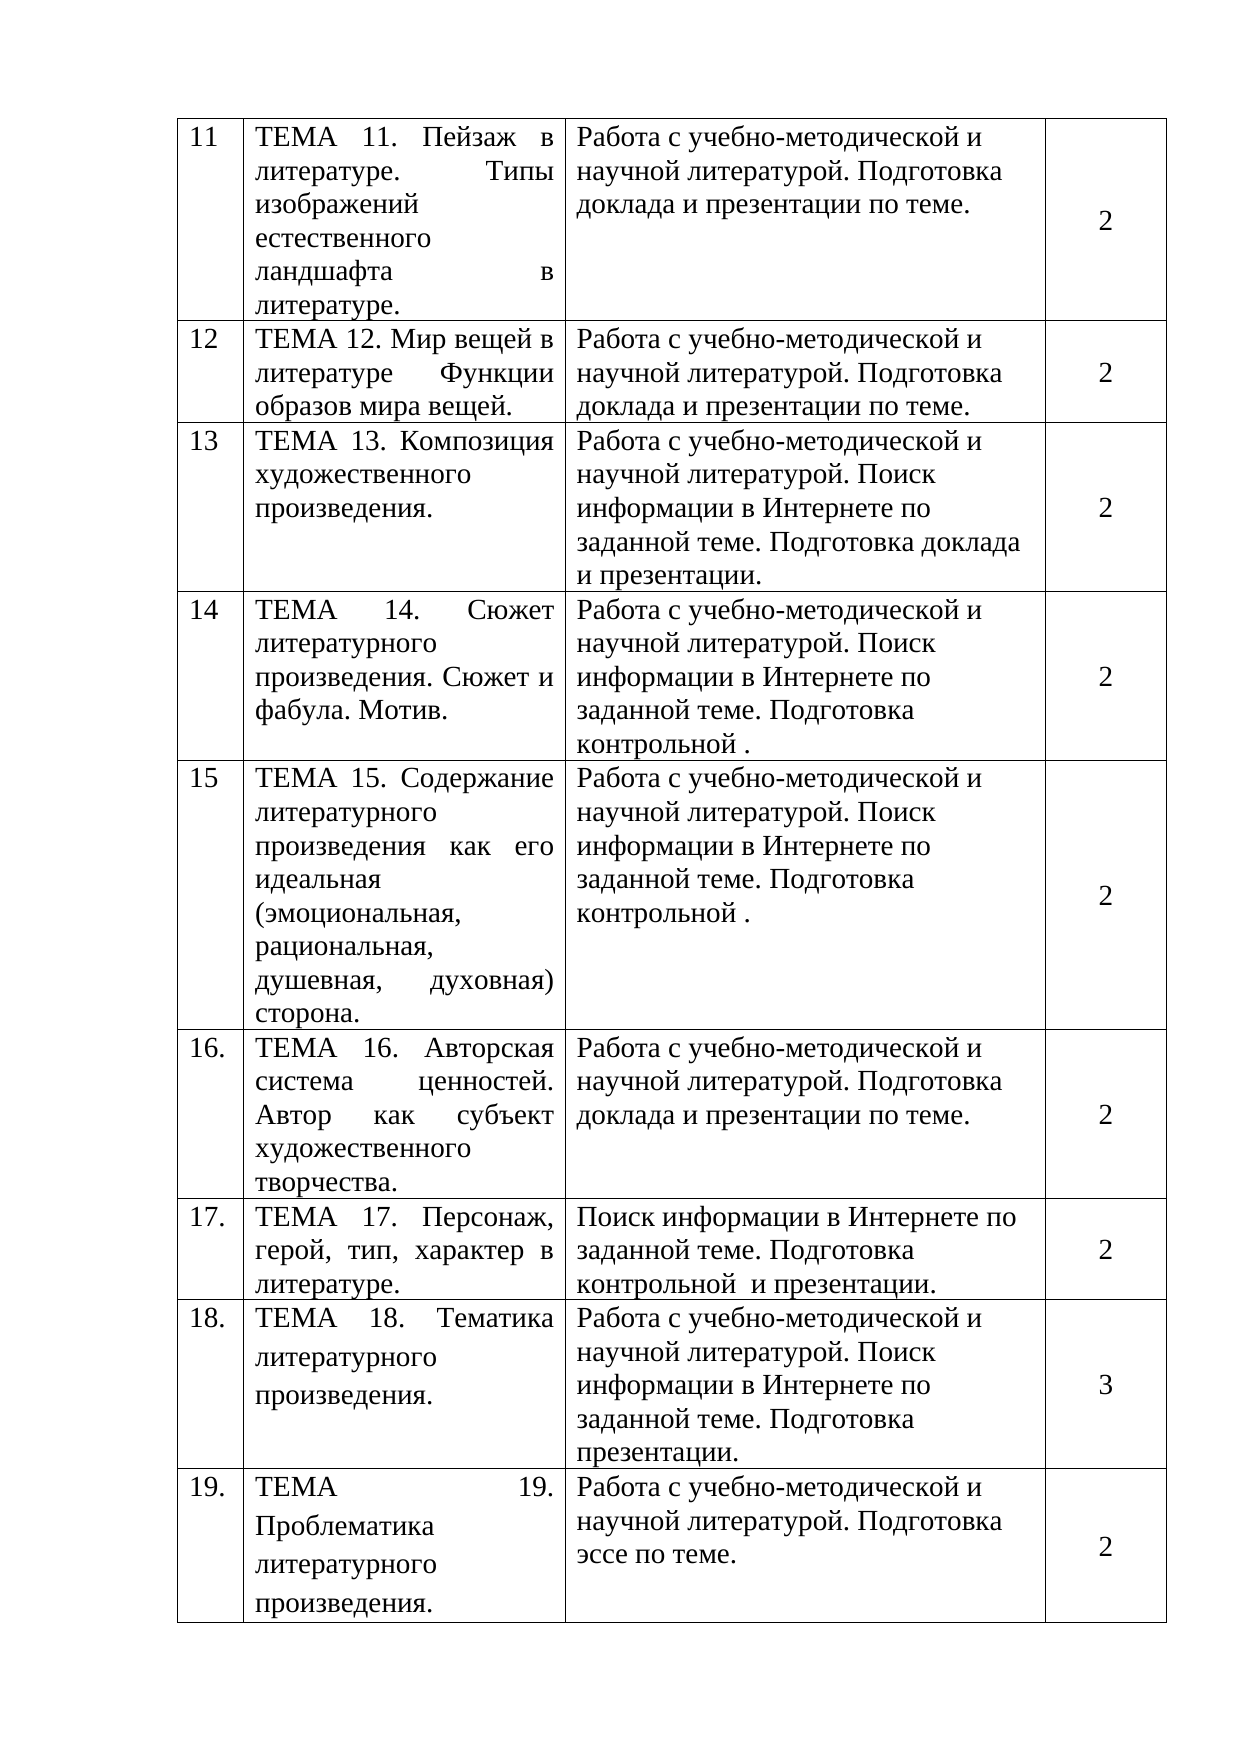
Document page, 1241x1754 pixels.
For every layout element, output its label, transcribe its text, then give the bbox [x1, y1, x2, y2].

table_cell ТЕМА 11. Пейзаж в литературе. Типы изображений естественного ландшафта в литературе. [244, 119, 565, 320]
table_cell Поиск информации в Интернете по заданной теме. Подготовка контрольной и презентации. [566, 1199, 1045, 1299]
table_cell 17. [178, 1199, 243, 1299]
table_cell Работа с учебно-методической и научной литературой. Подготовка доклада и презентации по теме. [566, 321, 1045, 422]
table_cell 13 [178, 423, 243, 591]
table_cell 16. [178, 1030, 243, 1198]
table_cell ТЕМА 16. Авторская система ценностей. Автор как субъект художественного творчества. [244, 1030, 565, 1198]
table_cell 2 [1046, 1469, 1166, 1622]
table_cell Работа с учебно-методической и научной литературой. Подготовка доклада и презентации по теме. [566, 1030, 1045, 1198]
table_cell Работа с учебно-методической и научной литературой. Подготовка эссе по теме. [566, 1469, 1045, 1622]
table_cell 18. [178, 1300, 243, 1468]
table_cell Работа с учебно-методической и научной литературой. Поиск информации в Интернете по заданной теме. Подготовка контрольной . [566, 761, 1045, 1029]
table_cell 2 [1046, 761, 1166, 1029]
table_cell Работа с учебно-методической и научной литературой. Поиск информации в Интернете по заданной теме. Подготовка презентации. [566, 1300, 1045, 1468]
table_cell Работа с учебно-методической и научной литературой. Поиск информации в Интернете по заданной теме. Подготовка доклада и презентации. [566, 423, 1045, 591]
table_cell 2 [1046, 119, 1166, 320]
table_cell ТЕМА 15. Содержание литературного произведения как его идеальная (эмоциональная, рациональная, душевная, духовная) сторона. [244, 761, 565, 1029]
table_cell ТЕМА 12. Мир вещей в литературе Функции образов мира вещей. [244, 321, 565, 422]
table_cell 19. [178, 1469, 243, 1622]
table_cell 2 [1046, 1199, 1166, 1299]
table_cell 2 [1046, 321, 1166, 422]
table_cell ТЕМА 17. Персонаж, герой, тип, характер в литературе. [244, 1199, 565, 1299]
table_cell 12 [178, 321, 243, 422]
table_cell Работа с учебно-методической и научной литературой. Подготовка доклада и презентации по теме. [566, 119, 1045, 320]
table_cell ТЕМА 14. Сюжет литературного произведения. Сюжет и фабула. Мотив. [244, 592, 565, 759]
table_cell 2 [1046, 1030, 1166, 1198]
table_cell ТЕМА 19. Проблематика литературного произведения. [244, 1469, 565, 1622]
table_cell ТЕМА 13. Композиция художественного произведения. [244, 423, 565, 591]
table_cell 14 [178, 592, 243, 759]
table_cell 2 [1046, 423, 1166, 591]
table_cell ТЕМА 18. Тематика литературного произведения. [244, 1300, 565, 1468]
table_cell 15 [178, 761, 243, 1029]
table_cell 11 [178, 119, 243, 320]
table_cell 2 [1046, 592, 1166, 759]
table_cell Работа с учебно-методической и научной литературой. Поиск информации в Интернете по заданной теме. Подготовка контрольной . [566, 592, 1045, 759]
table_cell 3 [1046, 1300, 1166, 1468]
